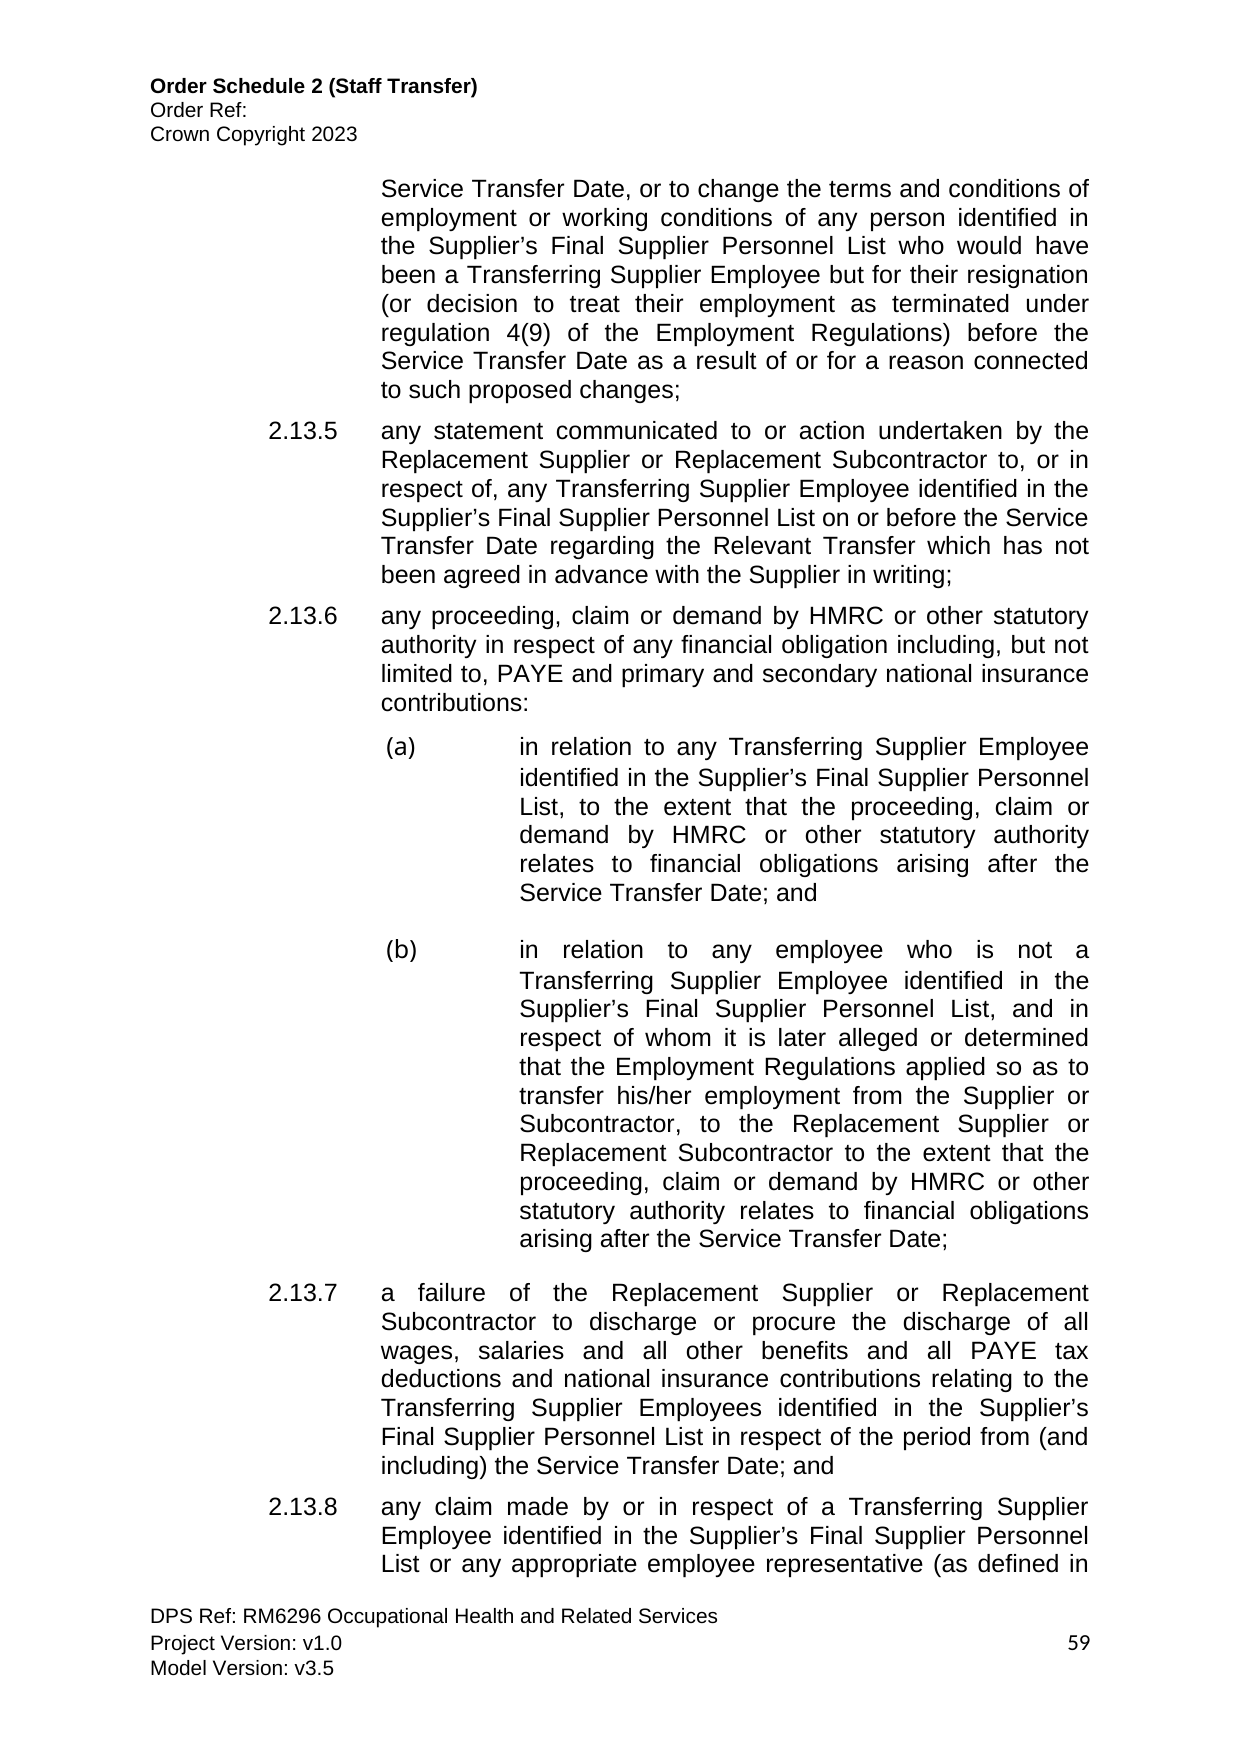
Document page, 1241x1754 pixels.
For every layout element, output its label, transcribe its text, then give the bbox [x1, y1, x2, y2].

list any statement communicated to or action undertaken by the Replacement Supplier or Replacement Subcontractor to, or in respect of, any Transferring Supplier Employee identified in the Supplier’s Final Supplier Personnel List on or before the Service Transfer Date regarding the Relevant Transfer which has not been agreed in advance with the Supplier in writing; [268, 416, 1090, 589]
subtitle in relation to any employee who is not a Transferring Supplier Employee identified in the Supplier’s Final Supplier Personnel List, and in respect of whom it is later alleged or determined that the Employment Regulations applied so as to transfer his/her employment from the Supplier or Subcontractor, to the Replacement Supplier or Replacement Subcontractor to the extent that the proceeding, claim or demand by HMRC or other statutory authority relates to financial obligations arising after the Service Transfer Date; [386, 932, 1090, 1253]
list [268, 174, 1090, 404]
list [268, 1492, 1090, 1578]
list a failure of the Replacement Supplier or Replacement Subcontractor to discharge or procure the discharge of all wages, salaries and all other benefits and all PAYE tax deductions and national insurance contributions relating to the Transferring Supplier Employees identified in the Supplier’s Final Supplier Personnel List in respect of the period from (and including) the Service Transfer Date; and [268, 1278, 1090, 1479]
subtitle in relation to any Transferring Supplier Employee identified in the Supplier’s Final Supplier Personnel List, to the extent that the proceeding, claim or demand by HMRC or other statutory authority relates to financial obligations arising after the Service Transfer Date; and [386, 729, 1090, 907]
list any proceeding, claim or demand by HMRC or other statutory authority in respect of any financial obligation including, but not limited to, PAYE and primary and secondary national insurance contributions: [268, 601, 1090, 716]
